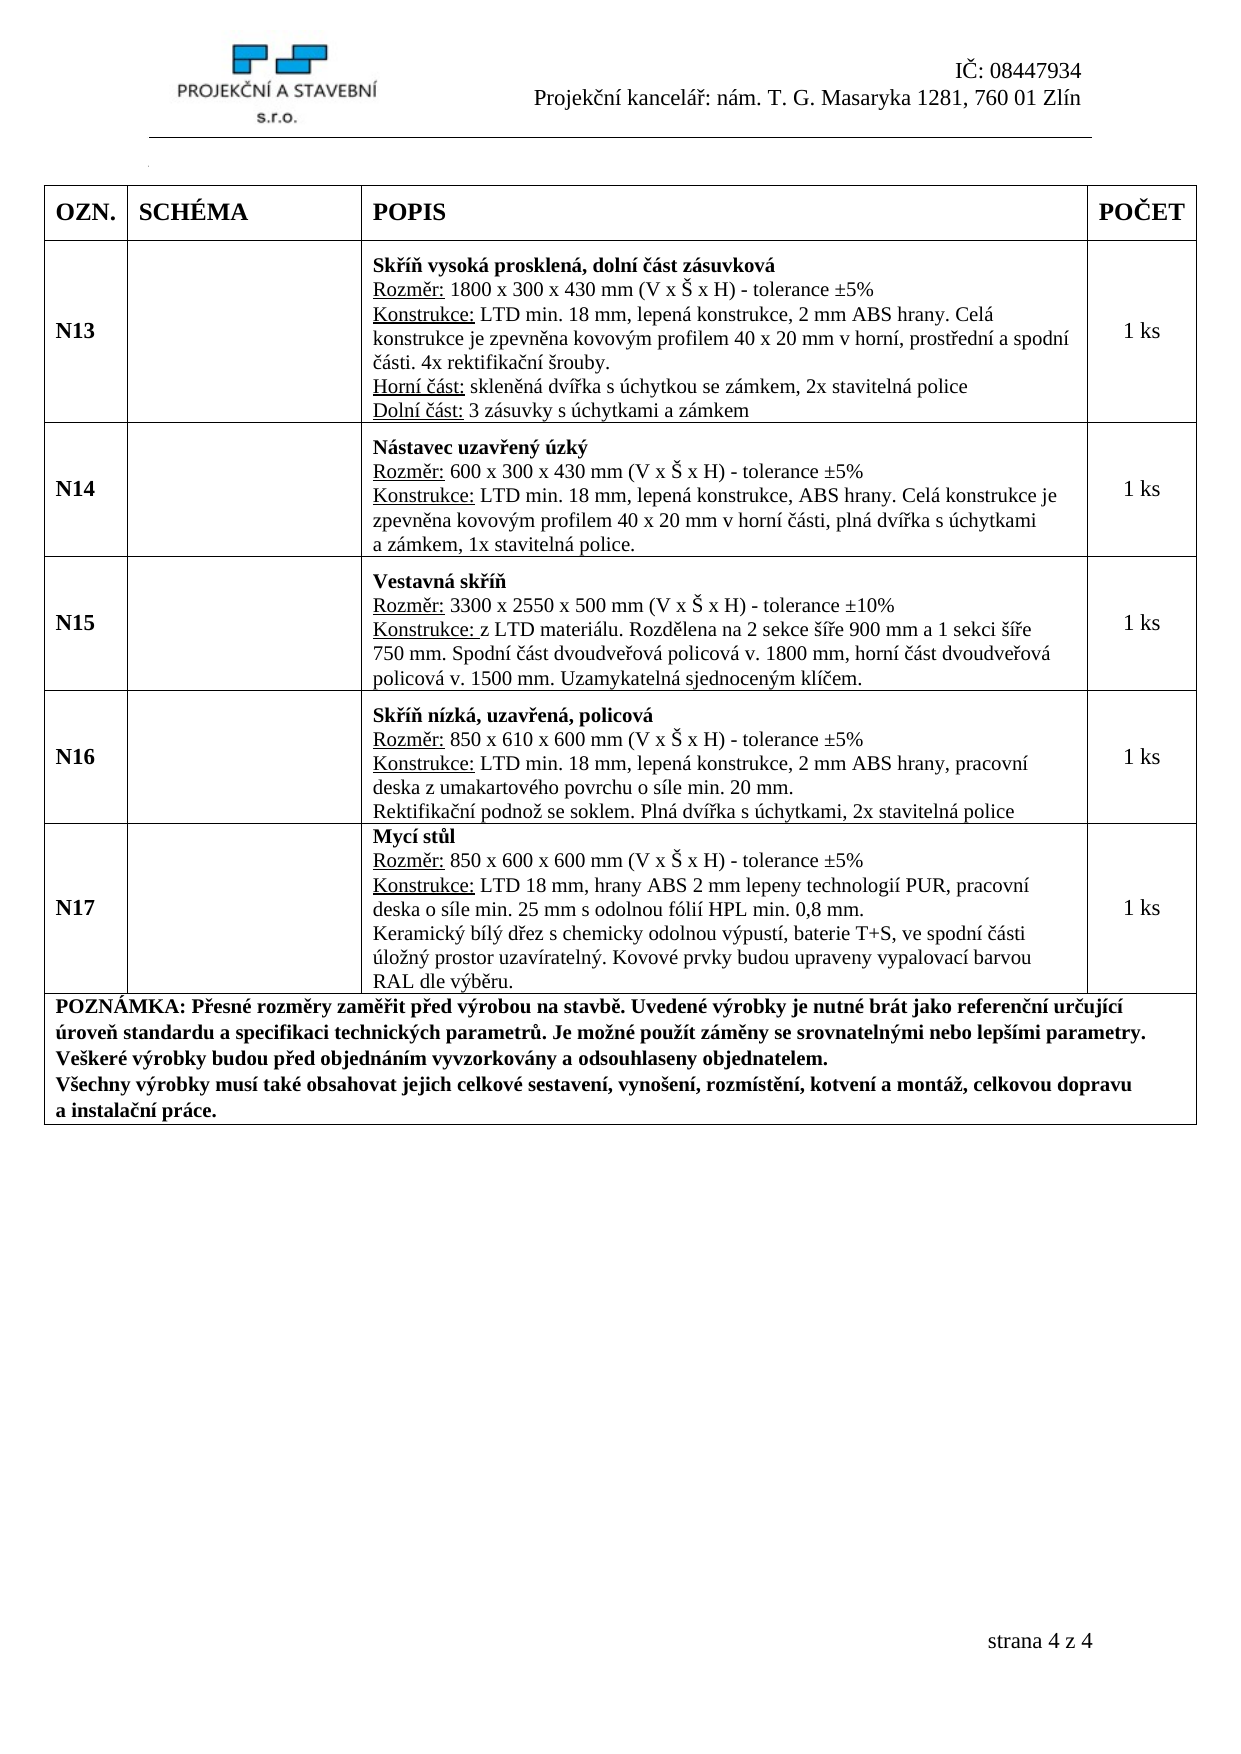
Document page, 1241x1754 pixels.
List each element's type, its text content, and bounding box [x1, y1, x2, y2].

table_cell 1 ks [1088, 423, 1196, 556]
table_cell [128, 691, 361, 823]
table_cell Mycí stůl Rozměr: 850 x 600 x 600 mm (V x Š x H) - tolerance ±5% Konstrukce: LTD 18 mm, hrany ABS 2 mm lepeny technologií PUR, pracovní deska o síle min. 25 mm s odolnou fólií HPL min. 0,8 mm. Keramický bílý dřez s chemicky odolnou výpustí, baterie T+S, ve spodní části úložný prostor uzavíratelný. Kovové prvky budou upraveny vypalovací barvou RAL dle výběru. [362, 824, 1087, 993]
table_cell Skříň vysoká prosklená, dolní část zásuvková Rozměr: 1800 x 300 x 430 mm (V x Š x H) - tolerance ±5% Konstrukce: LTD min. 18 mm, lepená konstrukce, 2 mm ABS hrany. Celá konstrukce je zpevněna kovovým profilem 40 x 20 mm v horní, prostřední a spodní části. 4x rektifikační šrouby. Horní část: skleněná dvířka s úchytkou se zámkem, 2x stavitelná police Dolní část: 3 zásuvky s úchytkami a zámkem [362, 241, 1087, 422]
table_header OZN. [45, 186, 127, 240]
table_cell 1 ks [1088, 241, 1196, 422]
picture [159, 30, 389, 135]
table_cell N13 [45, 241, 127, 422]
table_cell [128, 423, 361, 556]
table_cell [128, 557, 361, 689]
table_cell [128, 824, 361, 993]
table_cell Skříň nízká, uzavřená, policová Rozměr: 850 x 610 x 600 mm (V x Š x H) - tolerance ±5% Konstrukce: LTD min. 18 mm, lepená konstrukce, 2 mm ABS hrany, pracovní deska z umakartového povrchu o síle min. 20 mm. Rektifikační podnož se soklem. Plná dvířka s úchytkami, 2x stavitelná police [362, 691, 1087, 823]
table_cell N16 [45, 691, 127, 823]
table_cell [128, 241, 361, 422]
table_header SCHÉMA [128, 186, 361, 240]
table_cell N14 [45, 423, 127, 556]
table_cell Nástavec uzavřený úzký Rozměr: 600 x 300 x 430 mm (V x Š x H) - tolerance ±5% Konstrukce: LTD min. 18 mm, lepená konstrukce, ABS hrany. Celá konstrukce je zpevněna kovovým profilem 40 x 20 mm v horní části, plná dvířka s úchytkami a zámkem, 1x stavitelná police. [362, 423, 1087, 556]
table_header POČET [1088, 186, 1196, 240]
table_cell N17 [45, 824, 127, 993]
table_cell 1 ks [1088, 557, 1196, 689]
table_cell 1 ks [1088, 824, 1196, 993]
table_header POPIS [362, 186, 1087, 240]
table_cell N15 [45, 557, 127, 689]
table_cell Vestavná skříň Rozměr: 3300 x 2550 x 500 mm (V x Š x H) - tolerance ±10% Konstrukce: z LTD materiálu. Rozdělena na 2 sekce šíře 900 mm a 1 sekci šíře 750 mm. Spodní část dvoudveřová policová v. 1800 mm, horní část dvoudveřová policová v. 1500 mm. Uzamykatelná sjednoceným klíčem. [362, 557, 1087, 689]
table_cell POZNÁMKA: Přesné rozměry zaměřit před výrobou na stavbě. Uvedené výrobky je nutné brát jako referenční určující úroveň standardu a specifikaci technických parametrů. Je možné použít záměny se srovnatelnými nebo lepšími parametry. Veškeré výrobky budou před objednáním vyvzorkovány a odsouhlaseny objednatelem. Všechny výrobky musí také obsahovat jejich celkové sestavení, vynošení, rozmístění, kotvení a montáž, celkovou dopravu a instalační práce. [45, 994, 1196, 1124]
table_cell 1 ks [1088, 691, 1196, 823]
